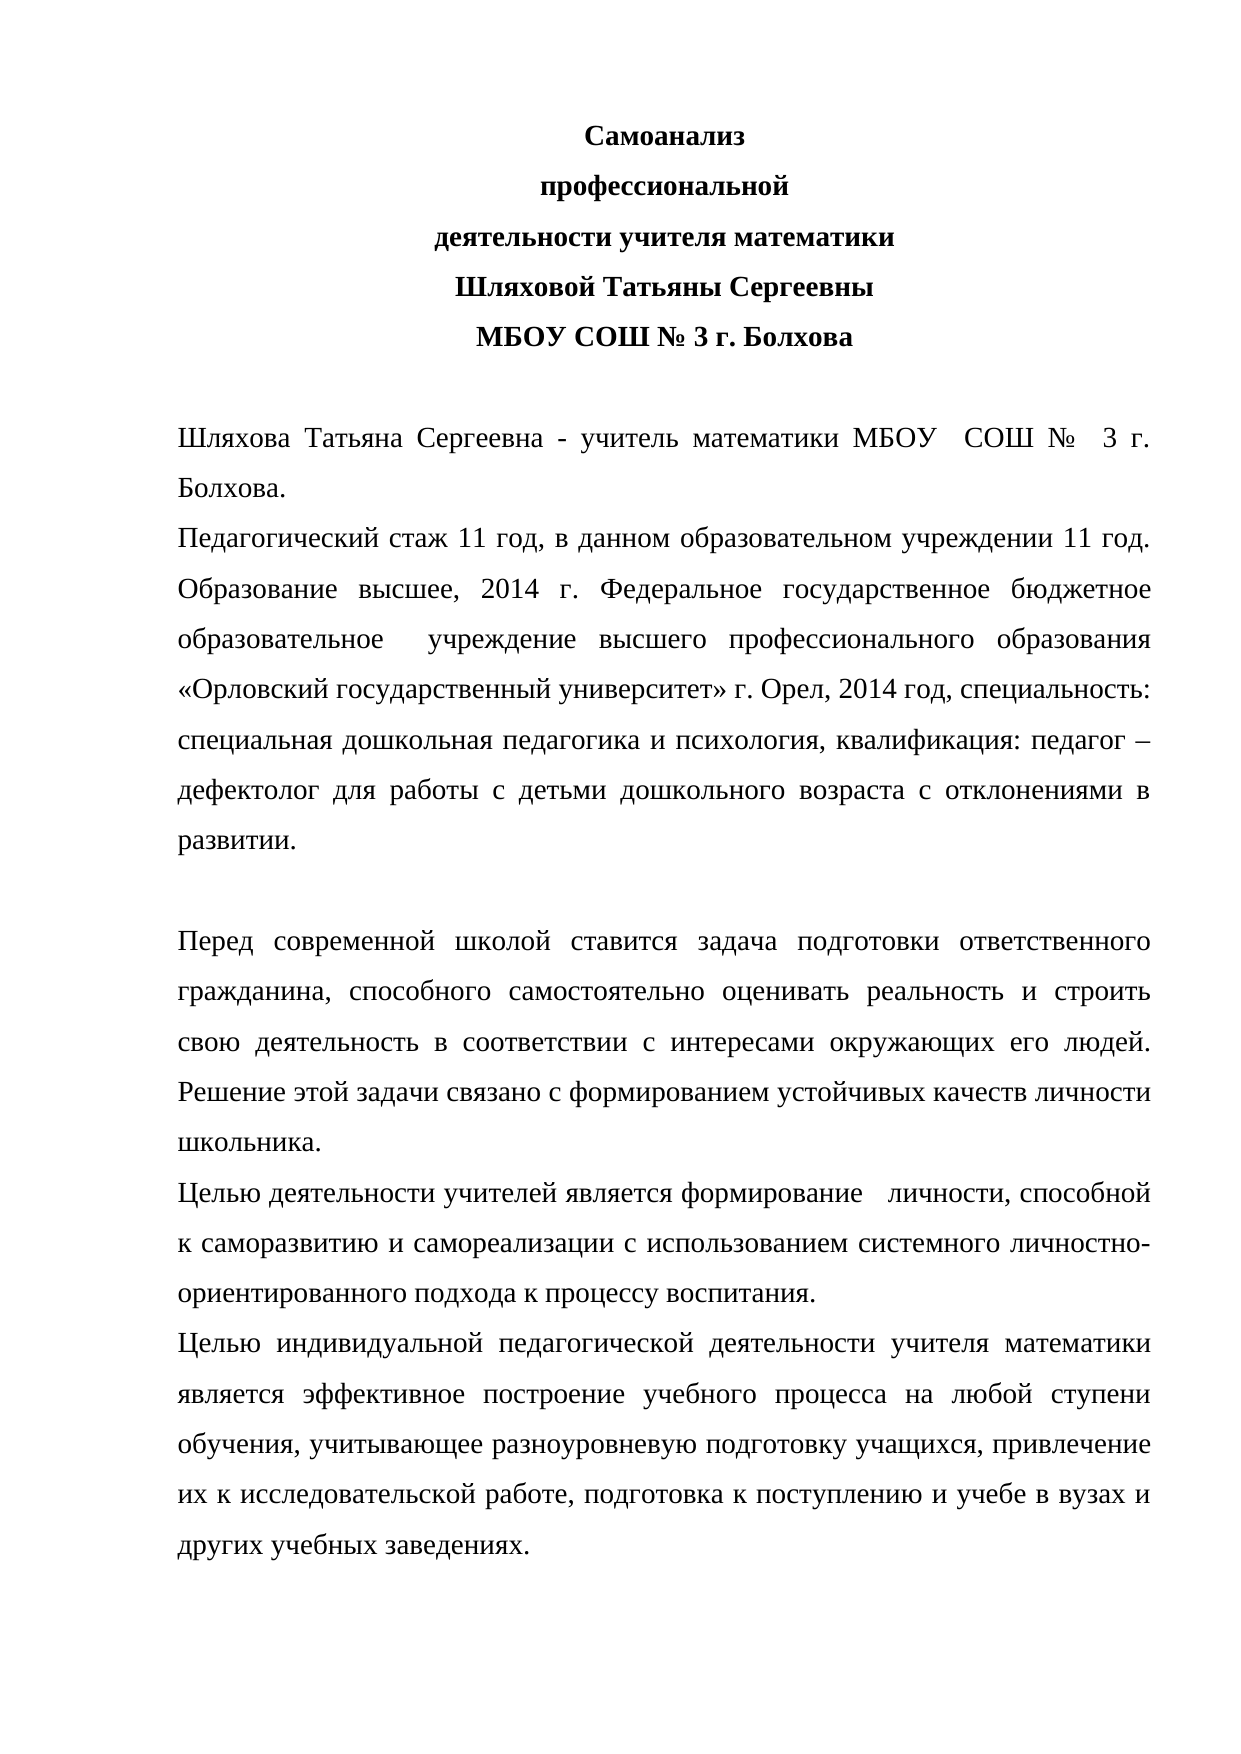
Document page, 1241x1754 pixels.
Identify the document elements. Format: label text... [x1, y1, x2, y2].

text Целью индивидуальной педагогической деятельности учителя математики является эффективное построение учебного процесса на любой ступени обучения, учитывающее разноуровневую подготовку учащихся, привлечение их к исследовательской работе, подготовка к поступлению и учебе в вузах и других учебных заведениях. [177, 1326, 1152, 1560]
text Целью деятельности учителей является формирование личности, способной к саморазвитию и самореализации с использованием системного личностно-ориентированного подхода к процессу воспитания. [177, 1175, 1152, 1309]
text Перед современной школой ставится задача подготовки ответственного гражданина, способного самостоятельно оценивать реальность и строить свою деятельность в соответствии с интересами окружающих его людей. Решение этой задачи связано с формированием устойчивых качеств личности школьника. [177, 873, 1152, 1158]
text Самоанализ профессиональной деятельности учителя математики Шляховой Татьяны Сергеевны МБОУ СОШ № 3 г. Болхова [177, 118, 1152, 353]
text Шляхова Татьяна Сергеевна - учитель математики МБОУ СОШ № 3 г. Болхова. Педагогический стаж 11 год, в данном образовательном учреждении 11 год. Образование высшее, 2014 г. Федеральное государственное бюджетное образовательное учреждение высшего профессионального образования «Орловский государственный университет» г. Орел, 2014 год, специальность: специальная дошкольная педагогика и психология, квалификация: педагог – дефектолог для работы с детьми дошкольного возраста с отклонениями в развитии. [177, 420, 1152, 856]
